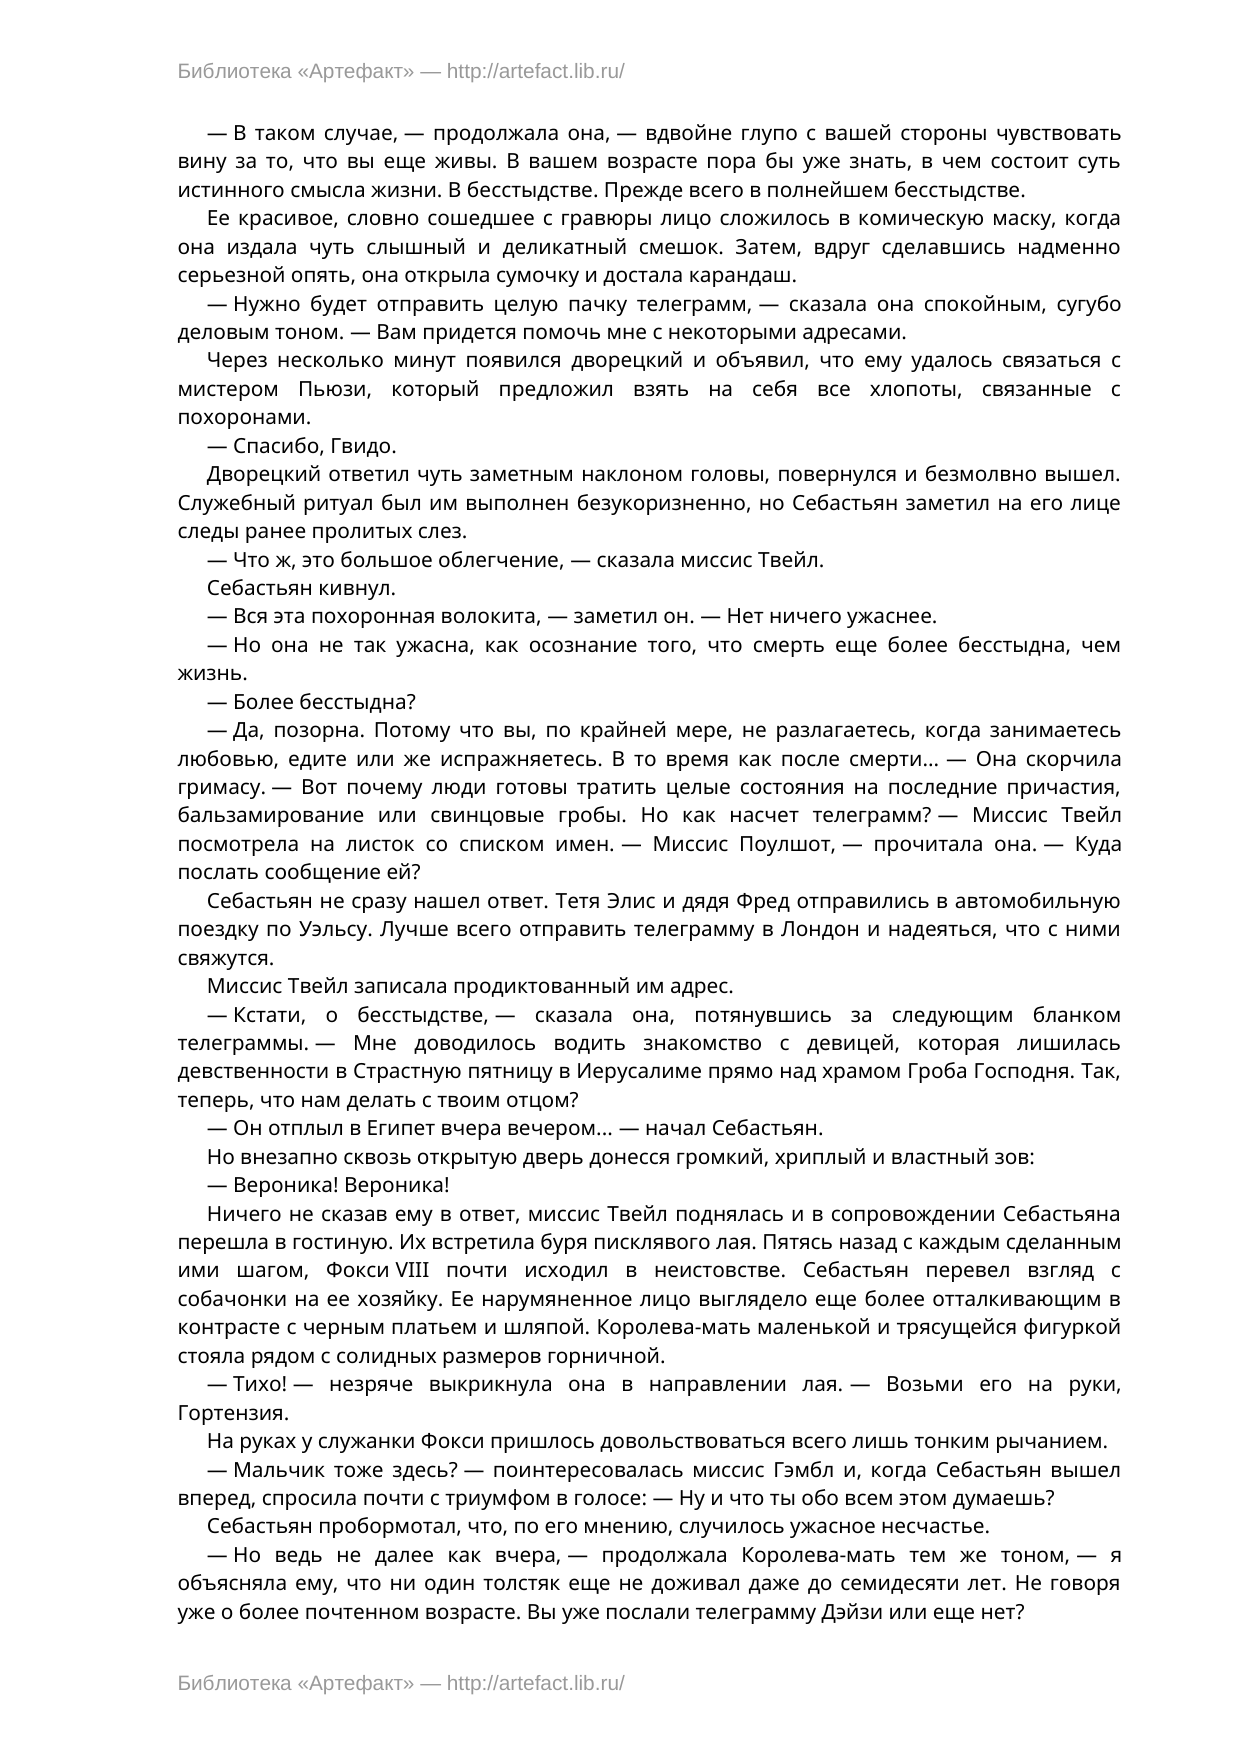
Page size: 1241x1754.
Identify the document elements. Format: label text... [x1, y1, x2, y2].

text Себастьян кивнул. [177, 573, 1122, 602]
text Миссис Твейл записала продиктованный им адрес. [177, 971, 1122, 1000]
text — Тихо! — незряче выкрикнула она в направлении лая. — Возьми его на руки, Гортензия. [177, 1369, 1122, 1426]
text Ее красивое, словно сошедшее с гравюры лицо сложилось в комическую маску, когда она издала чуть слышный и деликатный смешок. Затем, вдруг сделавшись надменно серьезной опять, она открыла сумочку и достала карандаш. [177, 203, 1122, 289]
text — Но ведь не далее как вчера, — продолжала Королева-мать тем же тоном, — я объясняла ему, что ни один толстяк еще не доживал даже до семидесяти лет. Не говоря уже о более почтенном возрасте. Вы уже послали телеграмму Дэйзи или еще нет? [177, 1540, 1122, 1625]
text — Что ж, это большое облегчение, — сказала миссис Твейл. [177, 545, 1122, 573]
text — Вся эта похоронная волокита, — заметил он. — Нет ничего ужаснее. [177, 602, 1122, 630]
text Ничего не сказав ему в ответ, миссис Твейл поднялась и в сопровождении Себастьяна перешла в гостиную. Их встретила буря писклявого лая. Пятясь назад с каждым сделанным ими шагом, Фокси VIII почти исходил в неистовстве. Себастьян перевел взгляд с собачонки на ее хозяйку. Ее нарумяненное лицо выглядело еще более отталкивающим в контрасте с черным платьем и шляпой. Королева-мать маленькой и трясущейся фигуркой стояла рядом с солидных размеров горничной. [177, 1199, 1122, 1369]
text — Мальчик тоже здесь? — поинтересовалась миссис Гэмбл и, когда Себастьян вышел вперед, спросила почти с триумфом в голосе: — Ну и что ты обо всем этом думаешь? [177, 1455, 1122, 1512]
text Дворецкий ответил чуть заметным наклоном головы, повернулся и безмолвно вышел. Служебный ритуал был им выполнен безукоризненно, но Себастьян заметил на его лице следы ранее пролитых слез. [177, 459, 1122, 545]
text — В таком случае, — продолжала она, — вдвойне глупо с вашей стороны чувствовать вину за то, что вы еще живы. В вашем возрасте пора бы уже знать, в чем состоит суть истинного смысла жизни. В бесстыдстве. Прежде всего в полнейшем бесстыдстве. [177, 118, 1122, 203]
text — Более бесстыдна? [177, 687, 1122, 715]
text — Вероника! Вероника! [177, 1170, 1122, 1199]
text Через несколько минут появился дворецкий и объявил, что ему удалось связаться с мистером Пьюзи, который предложил взять на себя все хлопоты, связанные с похоронами. [177, 346, 1122, 431]
text На руках у служанки Фокси пришлось довольствоваться всего лишь тонким рычанием. [177, 1426, 1122, 1455]
text — Нужно будет отправить целую пачку телеграмм, — сказала она спокойным, сугубо деловым тоном. — Вам придется помочь мне с некоторыми адресами. [177, 289, 1122, 346]
text — Он отплыл в Египет вчера вечером... — начал Себастьян. [177, 1113, 1122, 1142]
text — Да, позорна. Потому что вы, по крайней мере, не разлагаетесь, когда занимаетесь любовью, едите или же испражняетесь. В то время как после смерти... — Она скорчила гримасу. — Вот почему люди готовы тратить целые состояния на последние причастия, бальзамирование или свинцовые гробы. Но как насчет телеграмм? — Миссис Твейл посмотрела на листок со списком имен. — Миссис Поулшот, — прочитала она. — Куда послать сообщение ей? [177, 715, 1122, 886]
text — Спасибо, Гвидо. [177, 431, 1122, 459]
text — Кстати, о бесстыдстве, — сказала она, потянувшись за следующим бланком телеграммы. — Мне доводилось водить знакомство с девицей, которая лишилась девственности в Страстную пятницу в Иерусалиме прямо над храмом Гроба Господня. Так, теперь, что нам делать с твоим отцом? [177, 1000, 1122, 1113]
text Себастьян не сразу нашел ответ. Тетя Элис и дядя Фред отправились в автомобильную поездку по Уэльсу. Лучше всего отправить телеграмму в Лондон и надеяться, что с ними свяжутся. [177, 886, 1122, 971]
text — Но она не так ужасна, как осознание того, что смерть еще более бесстыдна, чем жизнь. [177, 630, 1122, 687]
text Но внезапно сквозь открытую дверь донесся громкий, хриплый и властный зов: [177, 1142, 1122, 1170]
text Себастьян пробормотал, что, по его мнению, случилось ужасное несчастье. [177, 1512, 1122, 1540]
